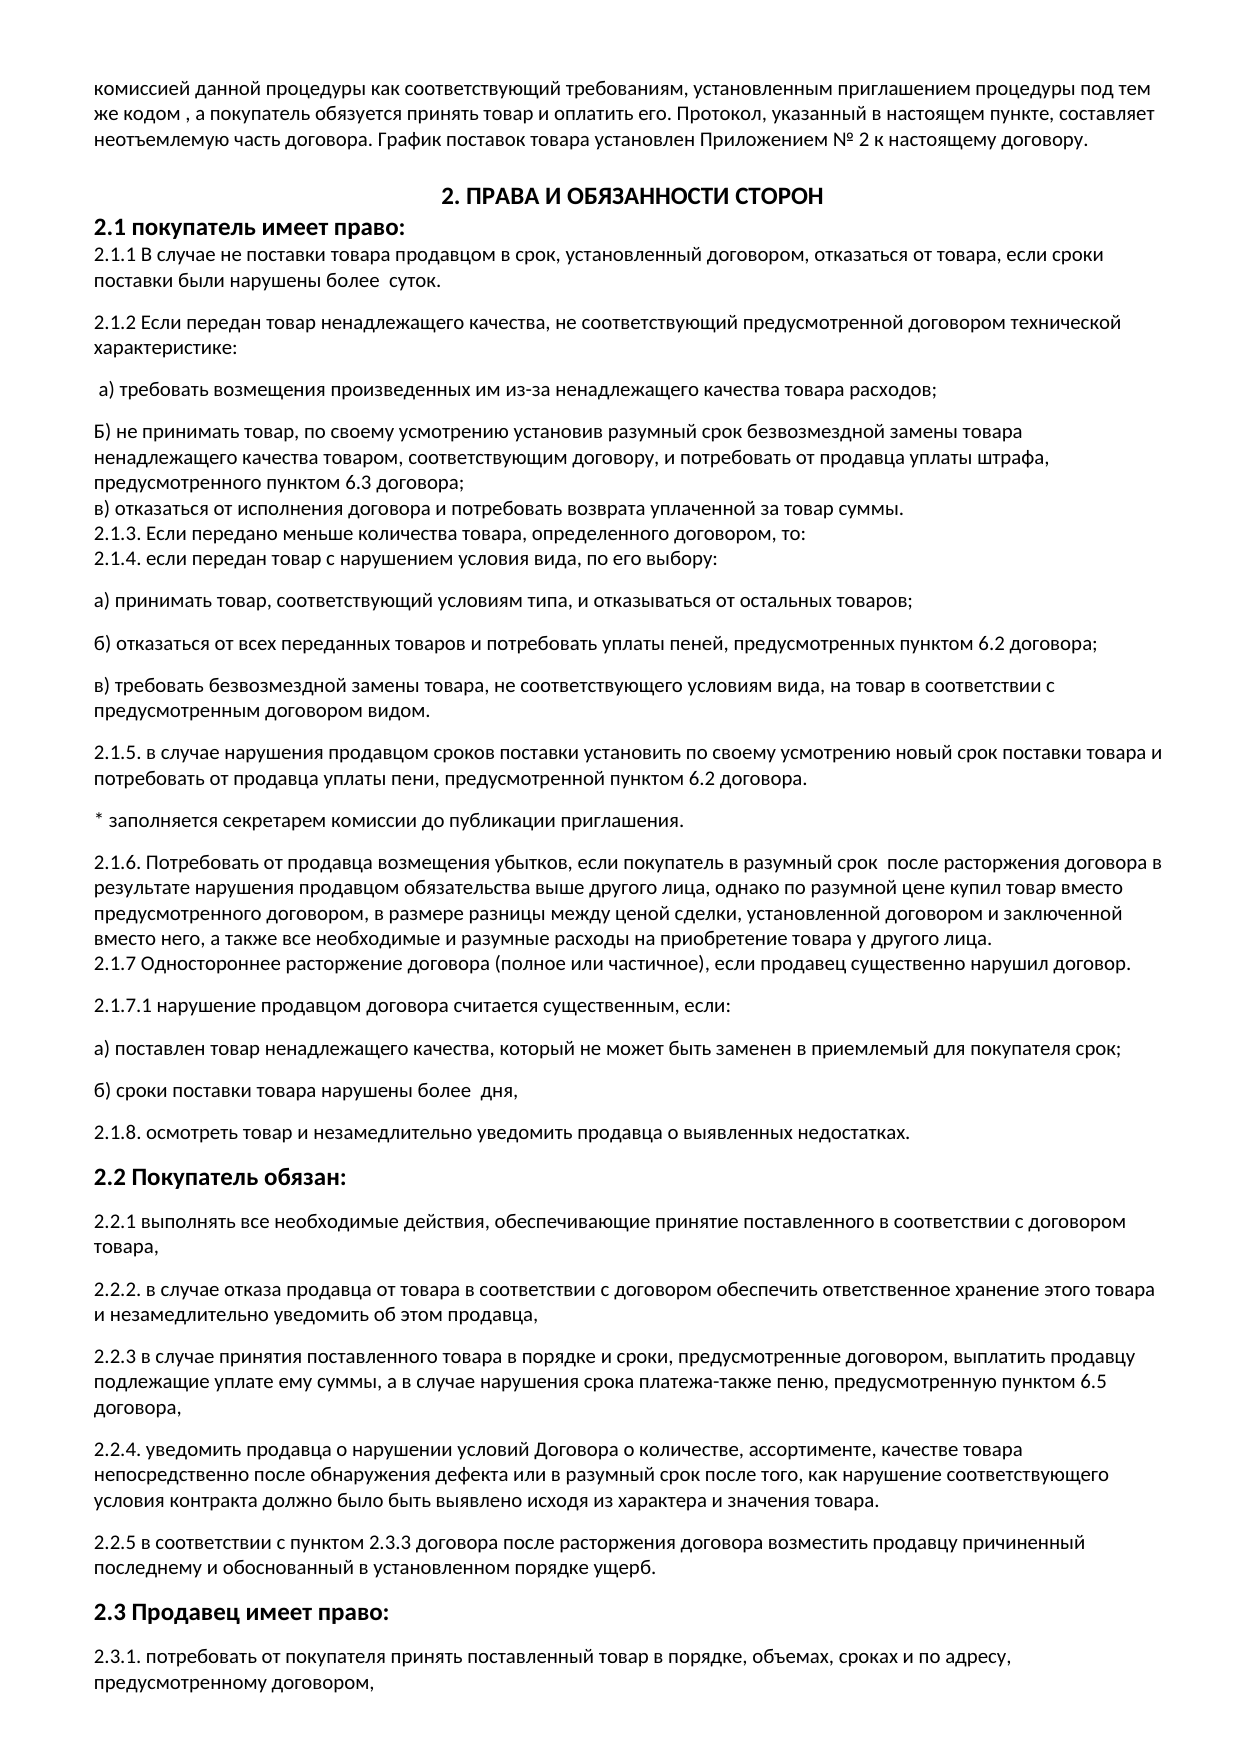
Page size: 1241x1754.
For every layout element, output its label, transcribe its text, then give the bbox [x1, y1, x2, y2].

list 2.1.7 Одностороннее расторжение договора (полное или частичное), если продавец существенно нарушил договор. [94, 951, 1171, 976]
list 2.1.8. осмотреть товар и незамедлительно уведомить продавца о выявленных недостатках. [94, 1119, 1171, 1144]
list 2.3.1. потребовать от покупателя принять поставленный товар в порядке, объемах, сроках и по адресу, предусмотренному договором, [94, 1644, 1171, 1694]
list 2.2.5 в соответствии с пунктом 2.3.3 договора после расторжения договора возместить продавцу причиненный последнему и обоснованный в установленном порядке ущерб. [94, 1529, 1171, 1580]
list 2.2.2. в случае отказа продавца от товара в соответствии с договором обеспечить ответственное хранение этого товара и незамедлительно уведомить об этом продавца, [94, 1276, 1171, 1327]
list 2.1.7.1 нарушение продавцом договора считается существенным, если: [94, 993, 1171, 1018]
list 2.1.5. в случае нарушения продавцом сроков поставки установить по своему усмотрению новый срок поставки товара и потребовать от продавца уплаты пени, предусмотренной пунктом 6.2 договора. [94, 739, 1171, 790]
list Б) не принимать товар, по своему усмотрению установив разумный срок безвозмездной замены товара ненадлежащего качества товаром, соответствующим договору, и потребовать от продавца уплаты штрафа, предусмотренного пунктом 6.3 договора; [94, 418, 1171, 495]
list 2.2.4. уведомить продавца о нарушении условий Договора о количестве, ассортименте, качестве товара непосредственно после обнаружения дефекта или в разумный срок после того, как нарушение соответствующего условия контракта должно было быть выявлено исходя из характера и значения товара. [94, 1436, 1171, 1512]
list в) требовать безвозмездной замены товара, не соответствующего условиям вида, на товар в соответствии с предусмотренным договором видом. [94, 672, 1171, 723]
list 2.1.2 Если передан товар ненадлежащего качества, не соответствующий предусмотренной договором технической характеристике: [94, 309, 1171, 360]
list б) отказаться от всех переданных товаров и потребовать уплаты пеней, предусмотренных пунктом 6.2 договора; [94, 630, 1171, 655]
list 2.1.4. если передан товар с нарушением условия вида, по его выбору: [94, 546, 1171, 571]
list а) поставлен товар ненадлежащего качества, который не может быть заменен в приемлемый для покупателя срок; [94, 1035, 1171, 1060]
list 2.2.3 в случае принятия поставленного товара в порядке и сроки, предусмотренные договором, выплатить продавцу подлежащие уплате ему суммы, а в случае нарушения срока платежа-также пеню, предусмотренную пунктом 6.5 договора, [94, 1343, 1171, 1419]
text * заполняется секретарем комиссии до публикации приглашения. [94, 807, 1171, 832]
text 2.1 покупатель имеет право: [94, 211, 1171, 241]
list 2.2.1 выполнять все необходимые действия, обеспечивающие принятие поставленного в соответствии с договором товара, [94, 1208, 1171, 1259]
text в) отказаться от исполнения договора и потребовать возврата уплаченной за товар суммы. [94, 495, 1171, 520]
text 2.1.6. Потребовать от продавца возмещения убытков, если покупатель в разумный срок после расторжения договора в результате нарушения продавцом обязательства выше другого лица, однако по разумной цене купил товар вместо предусмотренного договором, в размере разницы между ценой сделки, установленной договором и заключенной вместо него, а также все необходимые и разумные расходы на приобретение товара у другого лица. [94, 849, 1171, 951]
list 2.2 Покупатель обязан: [94, 1161, 1171, 1192]
list а) принимать товар, соответствующий условиям типа, и отказываться от остальных товаров; [94, 588, 1171, 613]
list 2. ПРАВА И ОБЯЗАННОСТИ СТОРОН [94, 180, 1171, 211]
list 2.1.1 В случае не поставки товара продавцом в срок, установленный договором, отказаться от товара, если сроки поставки были нарушены более суток. [94, 241, 1171, 292]
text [94, 75, 1171, 151]
list а) требовать возмещения произведенных им из-за ненадлежащего качества товара расходов; [94, 376, 1171, 402]
list б) сроки поставки товара нарушены более дня, [94, 1077, 1171, 1102]
list 2.3 Продавец имеет право: [94, 1597, 1171, 1627]
text 2.1.3. Если передано меньше количества товара, определенного договором, то: [94, 520, 1171, 546]
